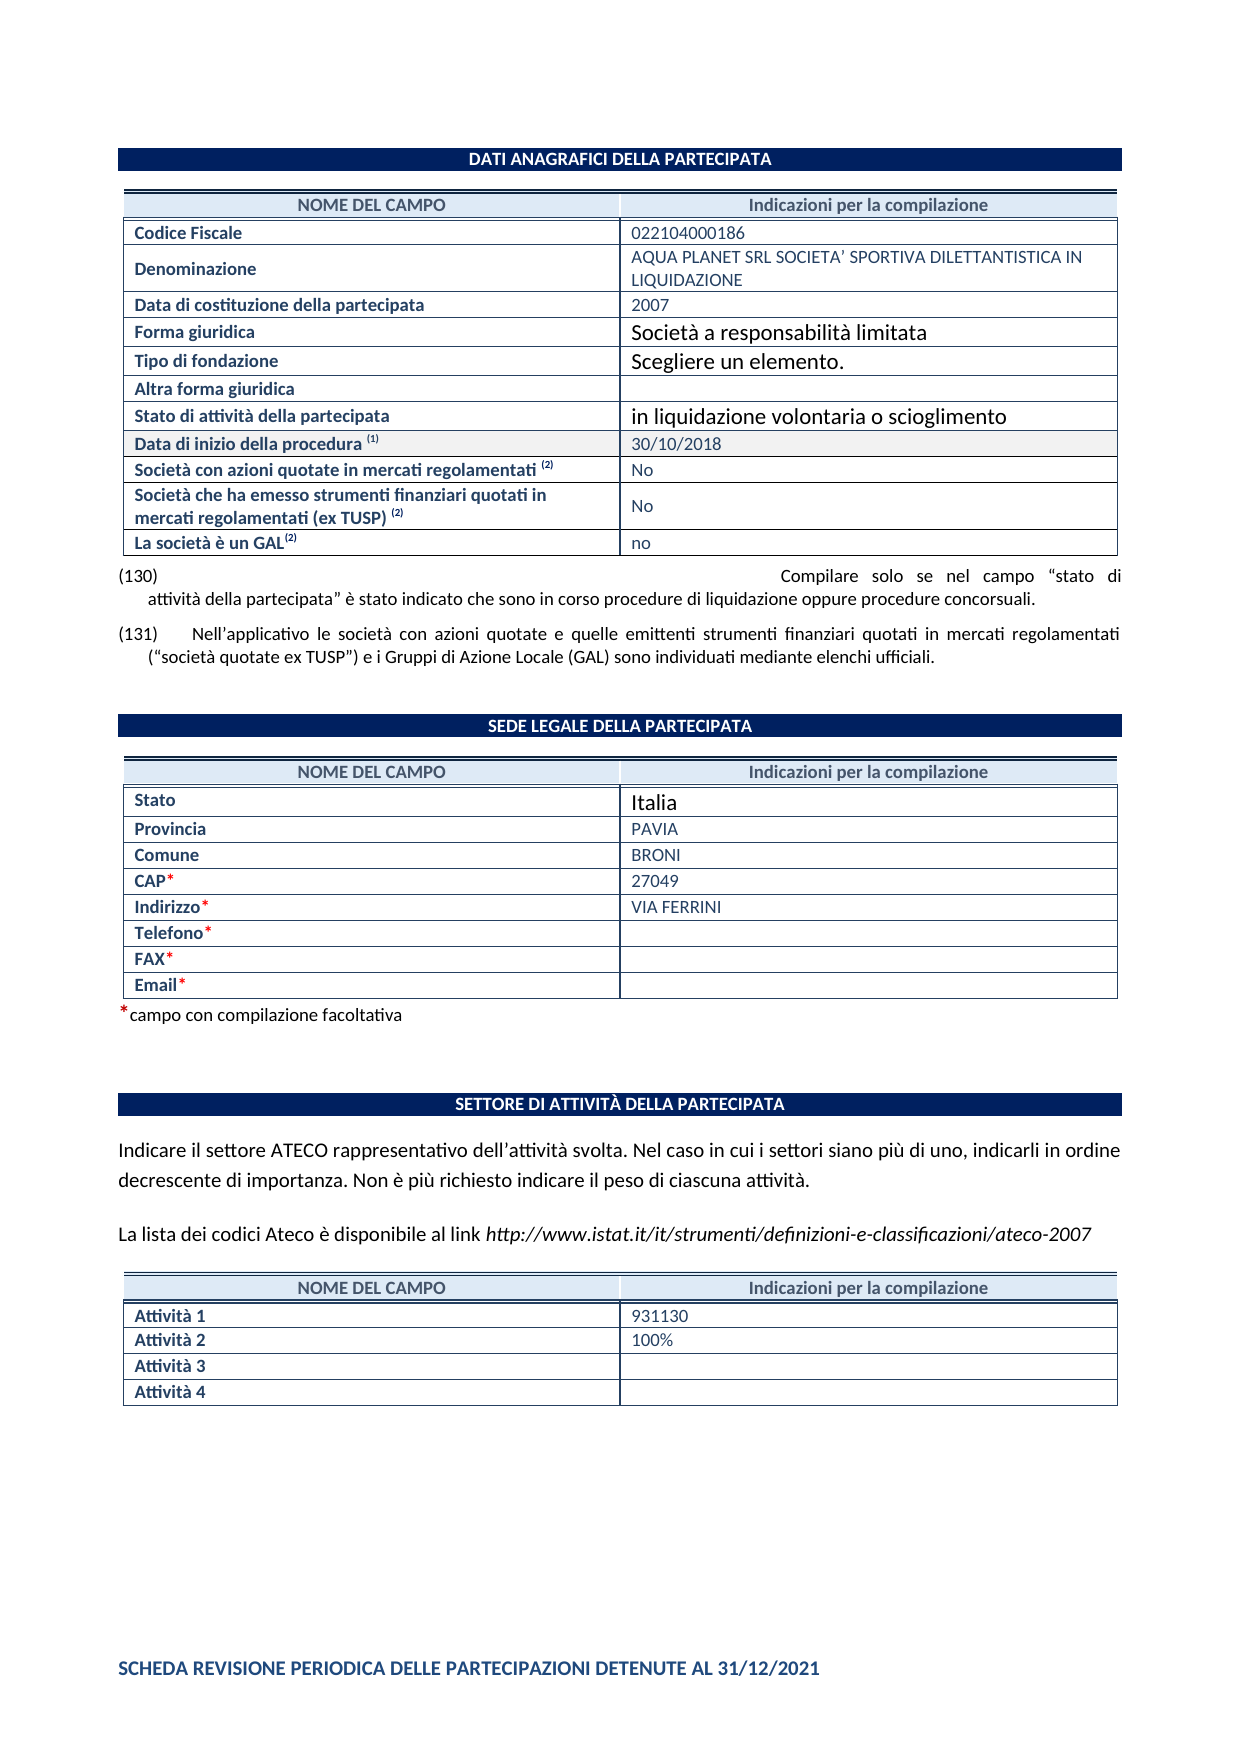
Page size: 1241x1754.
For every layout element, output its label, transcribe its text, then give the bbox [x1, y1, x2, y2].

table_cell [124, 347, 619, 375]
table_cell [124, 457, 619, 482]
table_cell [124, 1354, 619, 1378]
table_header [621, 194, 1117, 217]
text *campo con compilazione facoltativa [118, 999, 1122, 1027]
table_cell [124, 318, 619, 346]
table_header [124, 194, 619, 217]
list Compilare solo se nel campo “stato di attività della partecipata” è stato indicato che sono in corso procedure di liquidazione oppure procedure concorsuali. [118, 564, 1122, 610]
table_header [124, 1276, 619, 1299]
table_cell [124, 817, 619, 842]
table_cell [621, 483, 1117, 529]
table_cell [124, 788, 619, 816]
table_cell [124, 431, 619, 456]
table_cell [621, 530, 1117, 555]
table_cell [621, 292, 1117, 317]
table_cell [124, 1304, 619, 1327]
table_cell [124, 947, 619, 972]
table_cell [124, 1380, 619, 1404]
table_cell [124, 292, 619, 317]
text SETTORE DI ATTIVITÀ DELLA PARTECIPATA [118, 1093, 1122, 1116]
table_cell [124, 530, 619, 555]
text SEDE LEGALE DELLA PARTECIPATA [118, 714, 1122, 737]
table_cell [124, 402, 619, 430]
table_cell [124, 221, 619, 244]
text La lista dei codici Ateco è disponibile al link http://www.istat.it/it/strumenti/definizioni-e-classificazioni/ateco-2007 [118, 1217, 1122, 1246]
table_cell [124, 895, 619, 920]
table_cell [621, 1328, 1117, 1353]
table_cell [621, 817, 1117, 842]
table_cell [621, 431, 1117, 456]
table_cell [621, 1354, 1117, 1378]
text Indicare il settore ATECO rappresentativo dell’attività svolta. Nel caso in cui i settori siano più di uno, indicarli in ordine decrescente di importanza. Non è più richiesto indicare il peso di ciascuna attività. [118, 1134, 1122, 1192]
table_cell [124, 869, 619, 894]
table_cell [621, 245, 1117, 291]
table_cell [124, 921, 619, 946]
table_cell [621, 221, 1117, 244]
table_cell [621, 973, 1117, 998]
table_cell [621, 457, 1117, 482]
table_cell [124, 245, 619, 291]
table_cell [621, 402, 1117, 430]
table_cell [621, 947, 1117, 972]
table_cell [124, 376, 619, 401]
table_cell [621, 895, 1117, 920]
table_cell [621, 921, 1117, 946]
text DATI ANAGRAFICI DELLA PARTECIPATA [118, 148, 1122, 171]
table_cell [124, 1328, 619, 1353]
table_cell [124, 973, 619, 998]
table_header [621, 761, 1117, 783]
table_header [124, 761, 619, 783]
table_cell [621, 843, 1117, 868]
list Nell’applicativo le società con azioni quotate e quelle emittenti strumenti finanziari quotati in mercati regolamentati (“società quotate ex TUSP”) e i Gruppi di Azione Locale (GAL) sono individuati mediante elenchi ufficiali. [118, 622, 1122, 668]
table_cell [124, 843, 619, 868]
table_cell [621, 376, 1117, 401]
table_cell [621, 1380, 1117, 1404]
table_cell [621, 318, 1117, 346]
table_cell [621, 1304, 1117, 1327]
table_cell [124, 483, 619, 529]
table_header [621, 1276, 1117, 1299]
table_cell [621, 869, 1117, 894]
